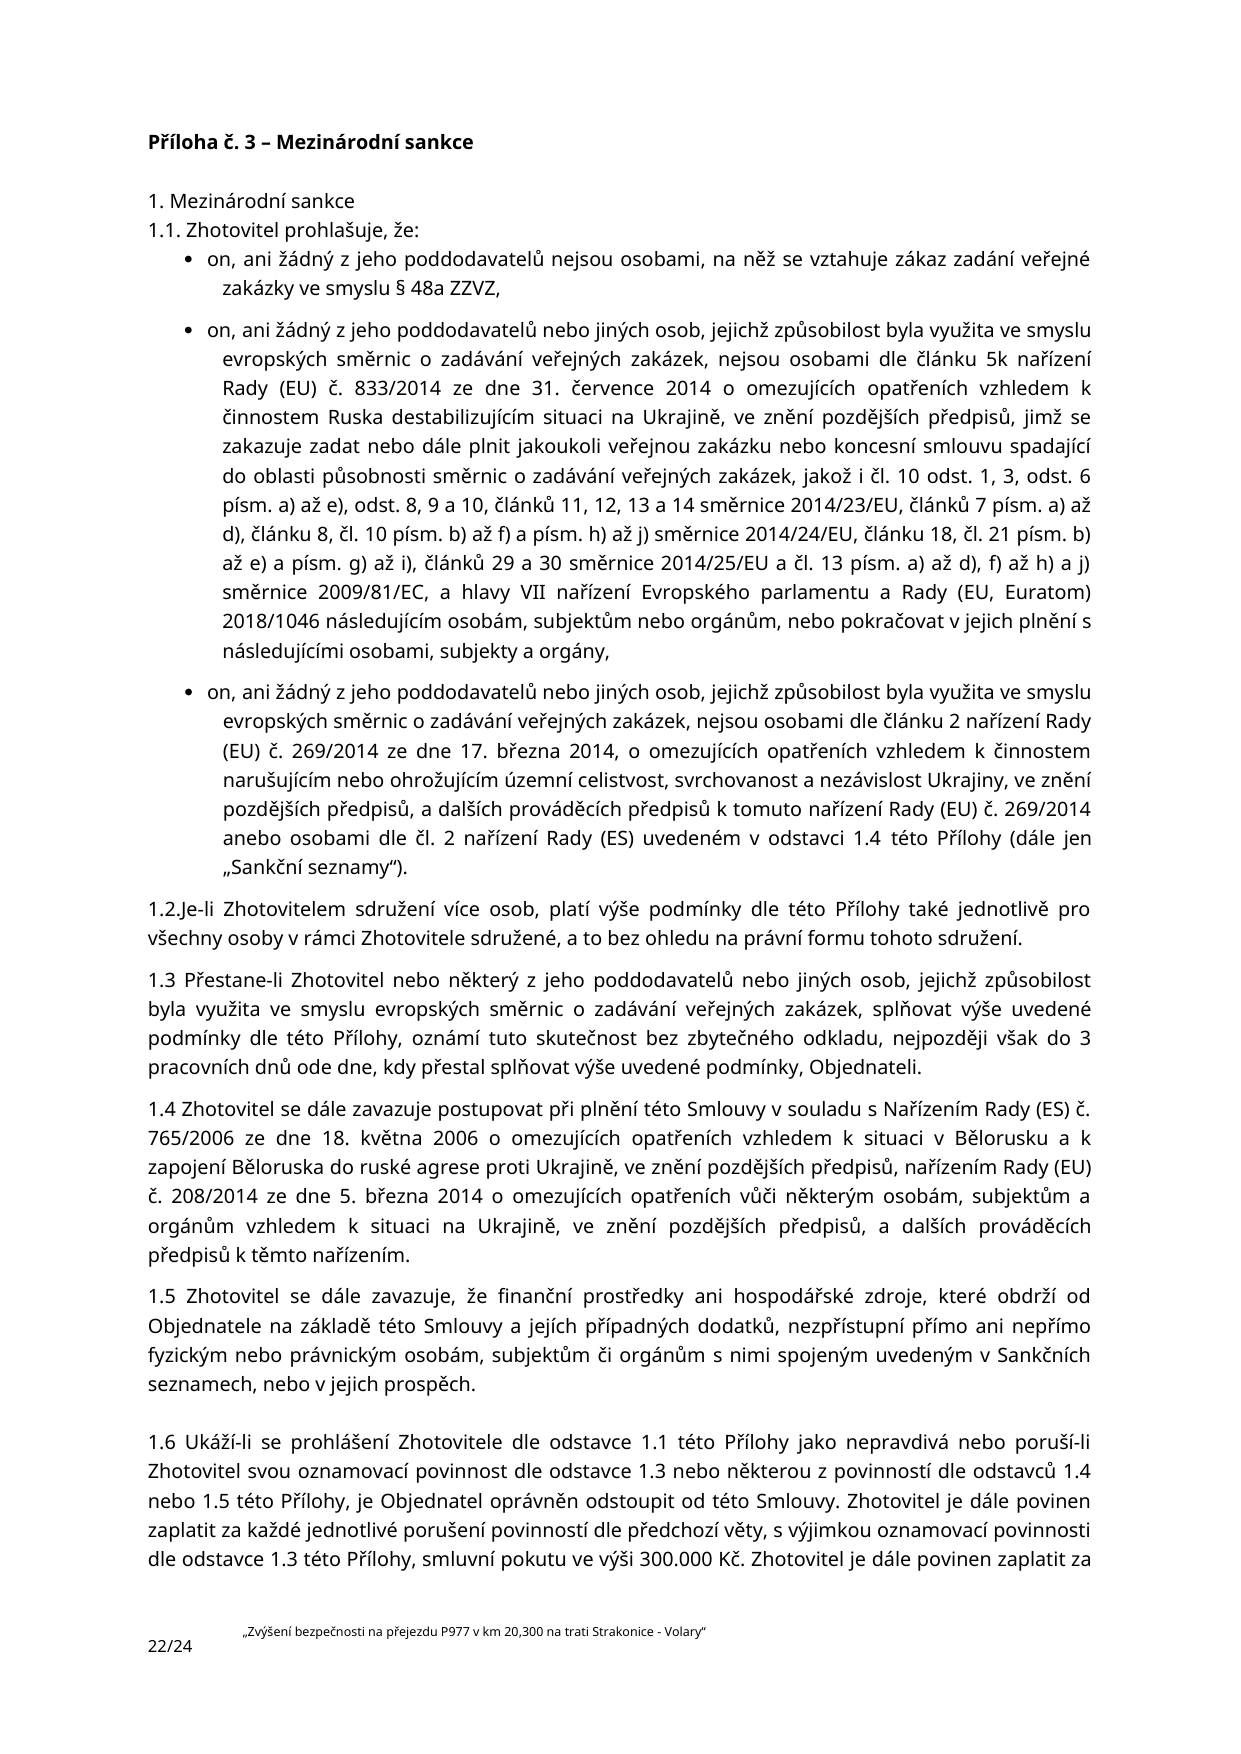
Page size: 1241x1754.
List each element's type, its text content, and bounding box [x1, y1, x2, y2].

list on, ani žádný z jeho poddodavatelů nebo jiných osob, jejichž způsobilost byla využita ve smyslu evropských směrnic o zadávání veřejných zakázek, nejsou osobami dle článku 2 nařízení Rady (EU) č. 269/2014 ze dne 17. března 2014, o omezujících opatřeních vzhledem k činnostem narušujícím nebo ohrožujícím územní celistvost, svrchovanost a nezávislost Ukrajiny, ve znění pozdějších předpisů, a dalších prováděcích předpisů k tomuto nařízení Rady (EU) č. 269/2014 anebo osobami dle čl. 2 nařízení Rady (ES) uvedeném v odstavci 1.4 této Přílohy (dále jen „Sankční seznamy“). [185, 676, 1092, 881]
text 1.3 Přestane-li Zhotovitel nebo některý z jeho poddodavatelů nebo jiných osob, jejichž způsobilost byla využita ve smyslu evropských směrnic o zadávání veřejných zakázek, splňovat výše uvedené podmínky dle této Přílohy, oznámí tuto skutečnost bez zbytečného odkladu, nejpozději však do 3 pracovních dnů ode dne, kdy přestal splňovat výše uvedené podmínky, Objednateli. [148, 964, 1092, 1081]
text 1.2.Je-li Zhotovitelem sdružení více osob, platí výše podmínky dle této Přílohy také jednotlivě pro všechny osoby v rámci Zhotovitele sdružené, a to bez ohledu na právní formu tohoto sdružení. [148, 893, 1092, 951]
text Příloha č. 3 – Mezinárodní sankce [148, 126, 1092, 156]
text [148, 1426, 1092, 1572]
list on, ani žádný z jeho poddodavatelů nebo jiných osob, jejichž způsobilost byla využita ve smyslu evropských směrnic o zadávání veřejných zakázek, nejsou osobami dle článku 5k nařízení Rady (EU) č. 833/2014 ze dne 31. července 2014 o omezujících opatřeních vzhledem k činnostem Ruska destabilizujícím situaci na Ukrajině, ve znění pozdějších předpisů, jimž se zakazuje zadat nebo dále plnit jakoukoli veřejnou zakázku nebo koncesní smlouvu spadající do oblasti působnosti směrnic o zadávání veřejných zakázek, jakož i čl. 10 odst. 1, 3, odst. 6 písm. a) až e), odst. 8, 9 a 10, článků 11, 12, 13 a 14 směrnice 2014/23/EU, článků 7 písm. a) až d), článku 8, čl. 10 písm. b) až f) a písm. h) až j) směrnice 2014/24/EU, článku 18, čl. 21 písm. b) až e) a písm. g) až i), článků 29 a 30 směrnice 2014/25/EU a čl. 13 písm. a) až d), f) až h) a j) směrnice 2009/81/EC, a hlavy VII nařízení Evropského parlamentu a Rady (EU, Euratom) 2018/1046 následujícím osobám, subjektům nebo orgánům, nebo pokračovat v jejich plnění s následujícími osobami, subjekty a orgány, [185, 314, 1092, 664]
text 1.1. Zhotovitel prohlašuje, že: [148, 214, 1092, 243]
text 1. Mezinárodní sankce [148, 185, 1092, 214]
text 1.4 Zhotovitel se dále zavazuje postupovat při plnění této Smlouvy v souladu s Nařízením Rady (ES) č. 765/2006 ze dne 18. května 2006 o omezujících opatřeních vzhledem k situaci v Bělorusku a k zapojení Běloruska do ruské agrese proti Ukrajině, ve znění pozdějších předpisů, nařízením Rady (EU) č. 208/2014 ze dne 5. března 2014 o omezujících opatřeních vůči některým osobám, subjektům a orgánům vzhledem k situaci na Ukrajině, ve znění pozdějších předpisů, a dalších prováděcích předpisů k těmto nařízením. [148, 1093, 1092, 1268]
text 1.5 Zhotovitel se dále zavazuje, že finanční prostředky ani hospodářské zdroje, které obdrží od Objednatele na základě této Smlouvy a jejích případných dodatků, nezpřístupní přímo ani nepřímo fyzickým nebo právnickým osobám, subjektům či orgánům s nimi spojeným uvedeným v Sankčních seznamech, nebo v jejich prospěch. [148, 1281, 1092, 1397]
list on, ani žádný z jeho poddodavatelů nejsou osobami, na něž se vztahuje zákaz zadání veřejné zakázky ve smyslu § 48a ZZVZ, [185, 243, 1092, 301]
